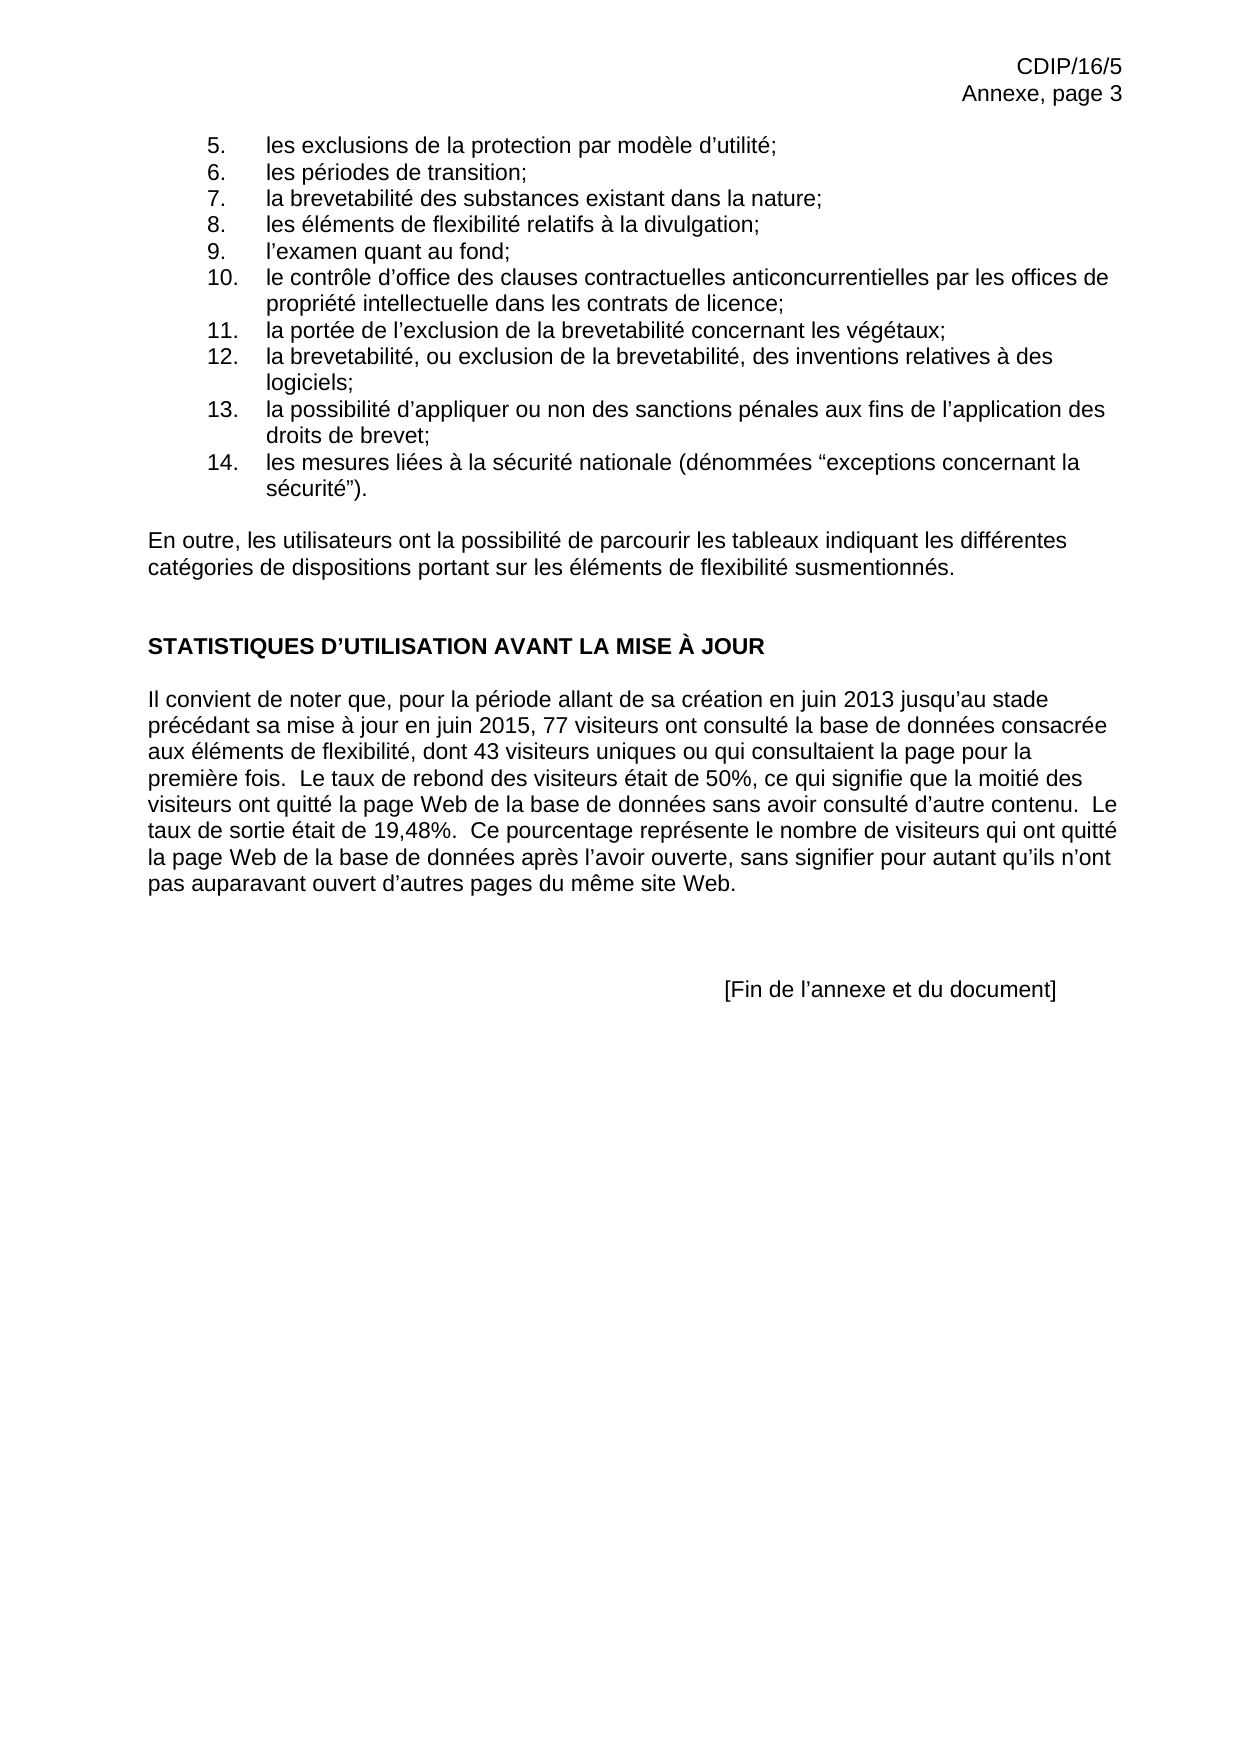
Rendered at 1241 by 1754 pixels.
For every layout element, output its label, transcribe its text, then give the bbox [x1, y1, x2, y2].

list la possibilité d’appliquer ou non des sanctions pénales aux fins de l’application des droits de brevet; [207, 396, 1122, 448]
list les périodes de transition; [207, 158, 1122, 185]
list les mesures liées à la sécurité nationale (dénommées “exceptions concernant la sécurité”). [207, 448, 1122, 501]
list le contrôle d’office des clauses contractuelles anticoncurrentielles par les offices de propriété intellectuelle dans les contrats de licence; [207, 264, 1122, 317]
list les exclusions de la protection par modèle d’utilité; [207, 132, 1122, 158]
text Il convient de noter que, pour la période allant de sa création en juin 2013 jusqu’au stade précédant sa mise à jour en juin 2015, 77 visiteurs ont consulté la base de données consacrée aux éléments de flexibilité, dont 43 visiteurs uniques ou qui consultaient la page pour la première fois. Le taux de rebond des visiteurs était de 50%, ce qui signifie que la moitié des visiteurs ont quitté la page Web de la base de données sans avoir consulté d’autre contenu. Le taux de sortie était de 19,48%. Ce pourcentage représente le nombre de visiteurs qui ont quitté la page Web de la base de données après l’avoir ouverte, sans signifier pour autant qu’ils n’ont pas auparavant ouvert d’autres pages du même site Web. [148, 686, 1122, 896]
text En outre, les utilisateurs ont la possibilité de parcourir les tableaux indiquant les différentes catégories de dispositions portant sur les éléments de flexibilité susmentionnés. [148, 527, 1122, 580]
list l’examen quant au fond; [207, 238, 1122, 264]
list la brevetabilité des substances existant dans la nature; [207, 185, 1122, 211]
text STATISTIQUES D’UTILISATION AVANT LA MISE À JOUR [148, 633, 1122, 659]
list la portée de l’exclusion de la brevetabilité concernant les végétaux; [207, 317, 1122, 343]
text [Fin de l’annexe et du document] [724, 976, 1122, 1002]
list la brevetabilité, ou exclusion de la brevetabilité, des inventions relatives à des logiciels; [207, 343, 1122, 396]
list les éléments de flexibilité relatifs à la divulgation; [207, 211, 1122, 238]
